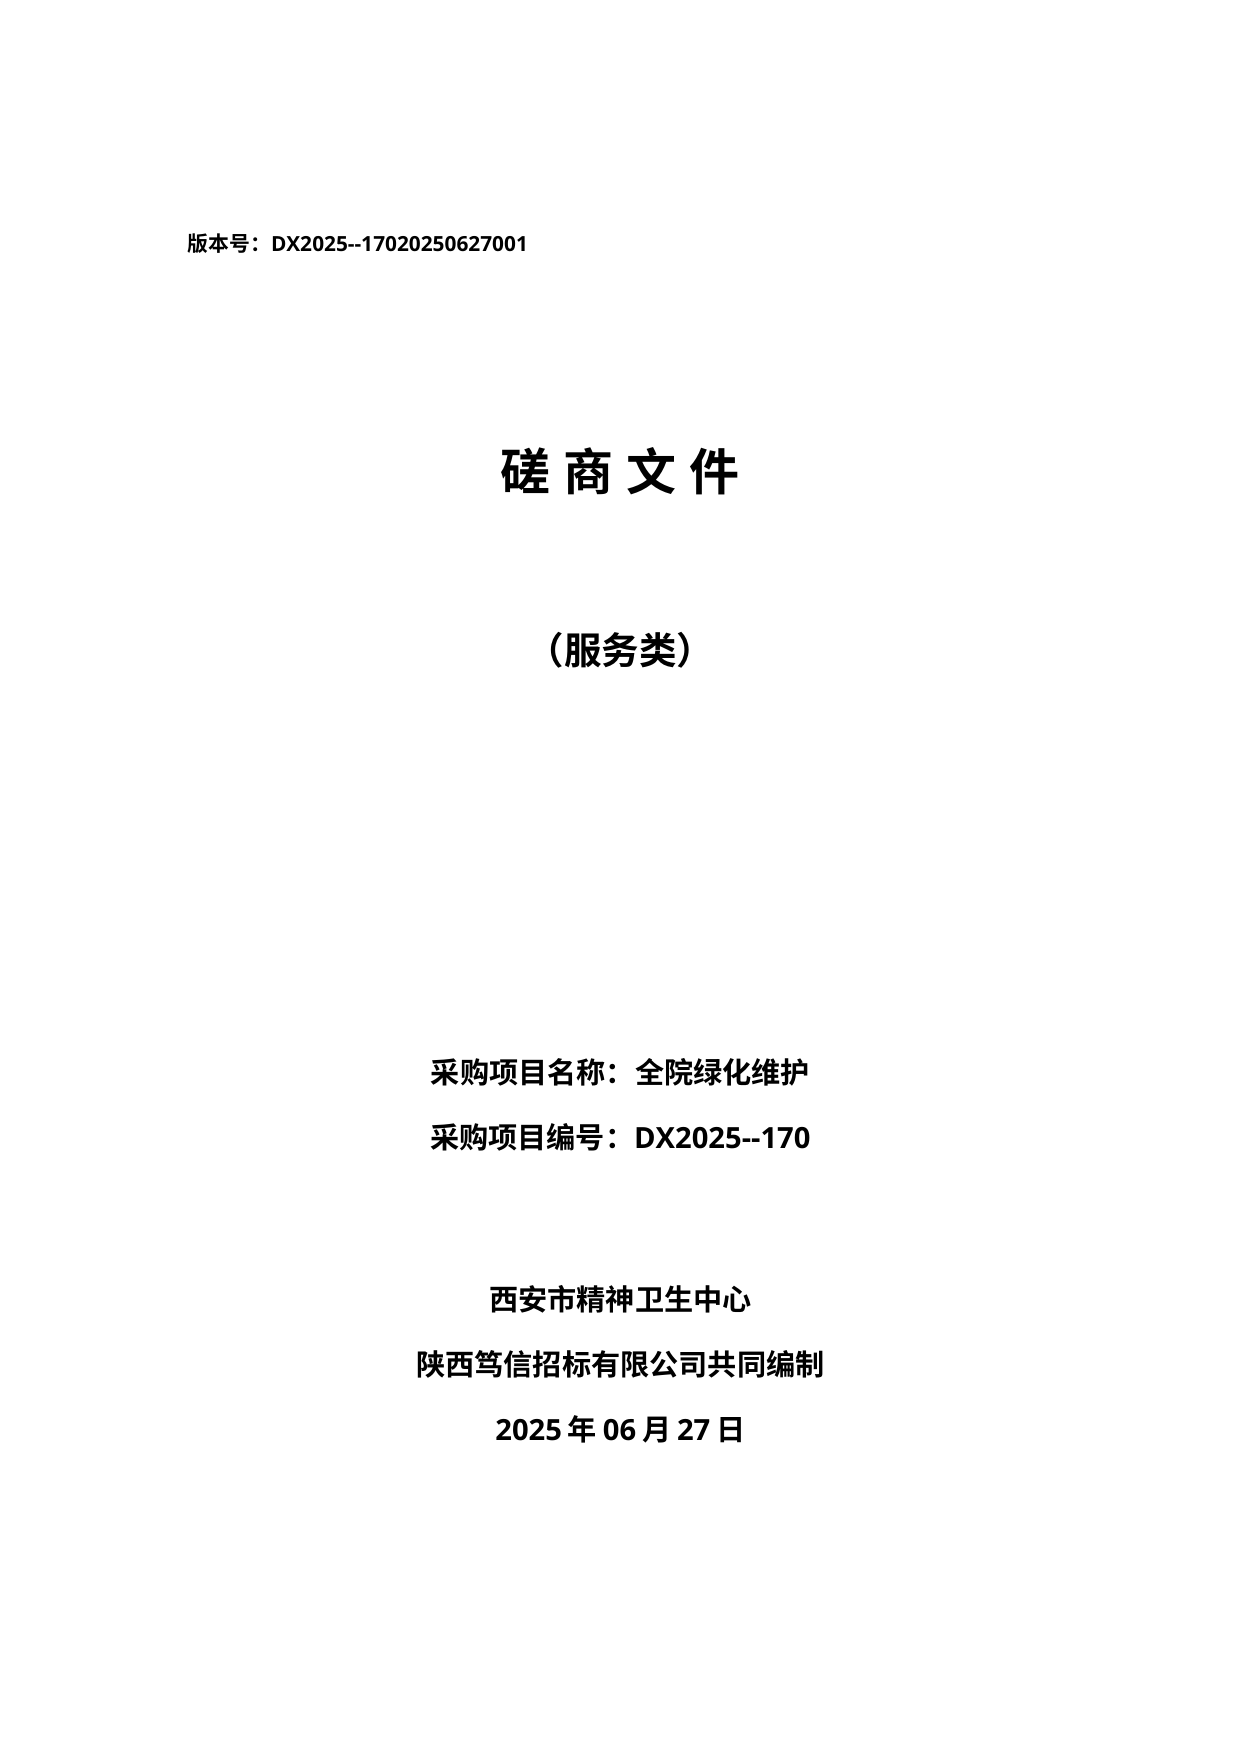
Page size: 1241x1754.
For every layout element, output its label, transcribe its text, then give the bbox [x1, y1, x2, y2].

text （服务类） [187, 617, 1053, 1039]
text 版本号：DX2025--17020250627001 [187, 227, 1053, 422]
text 西安市精神卫生中心 [187, 1267, 1053, 1332]
text 2025年06月27日 [187, 1397, 1053, 1462]
text 磋 商 文 件 [187, 422, 1053, 617]
text 陕西笃信招标有限公司共同编制 [187, 1332, 1053, 1397]
text 采购项目名称：全院绿化维护 [187, 1039, 1053, 1104]
text 采购项目编号：DX2025--170 [187, 1104, 1053, 1267]
